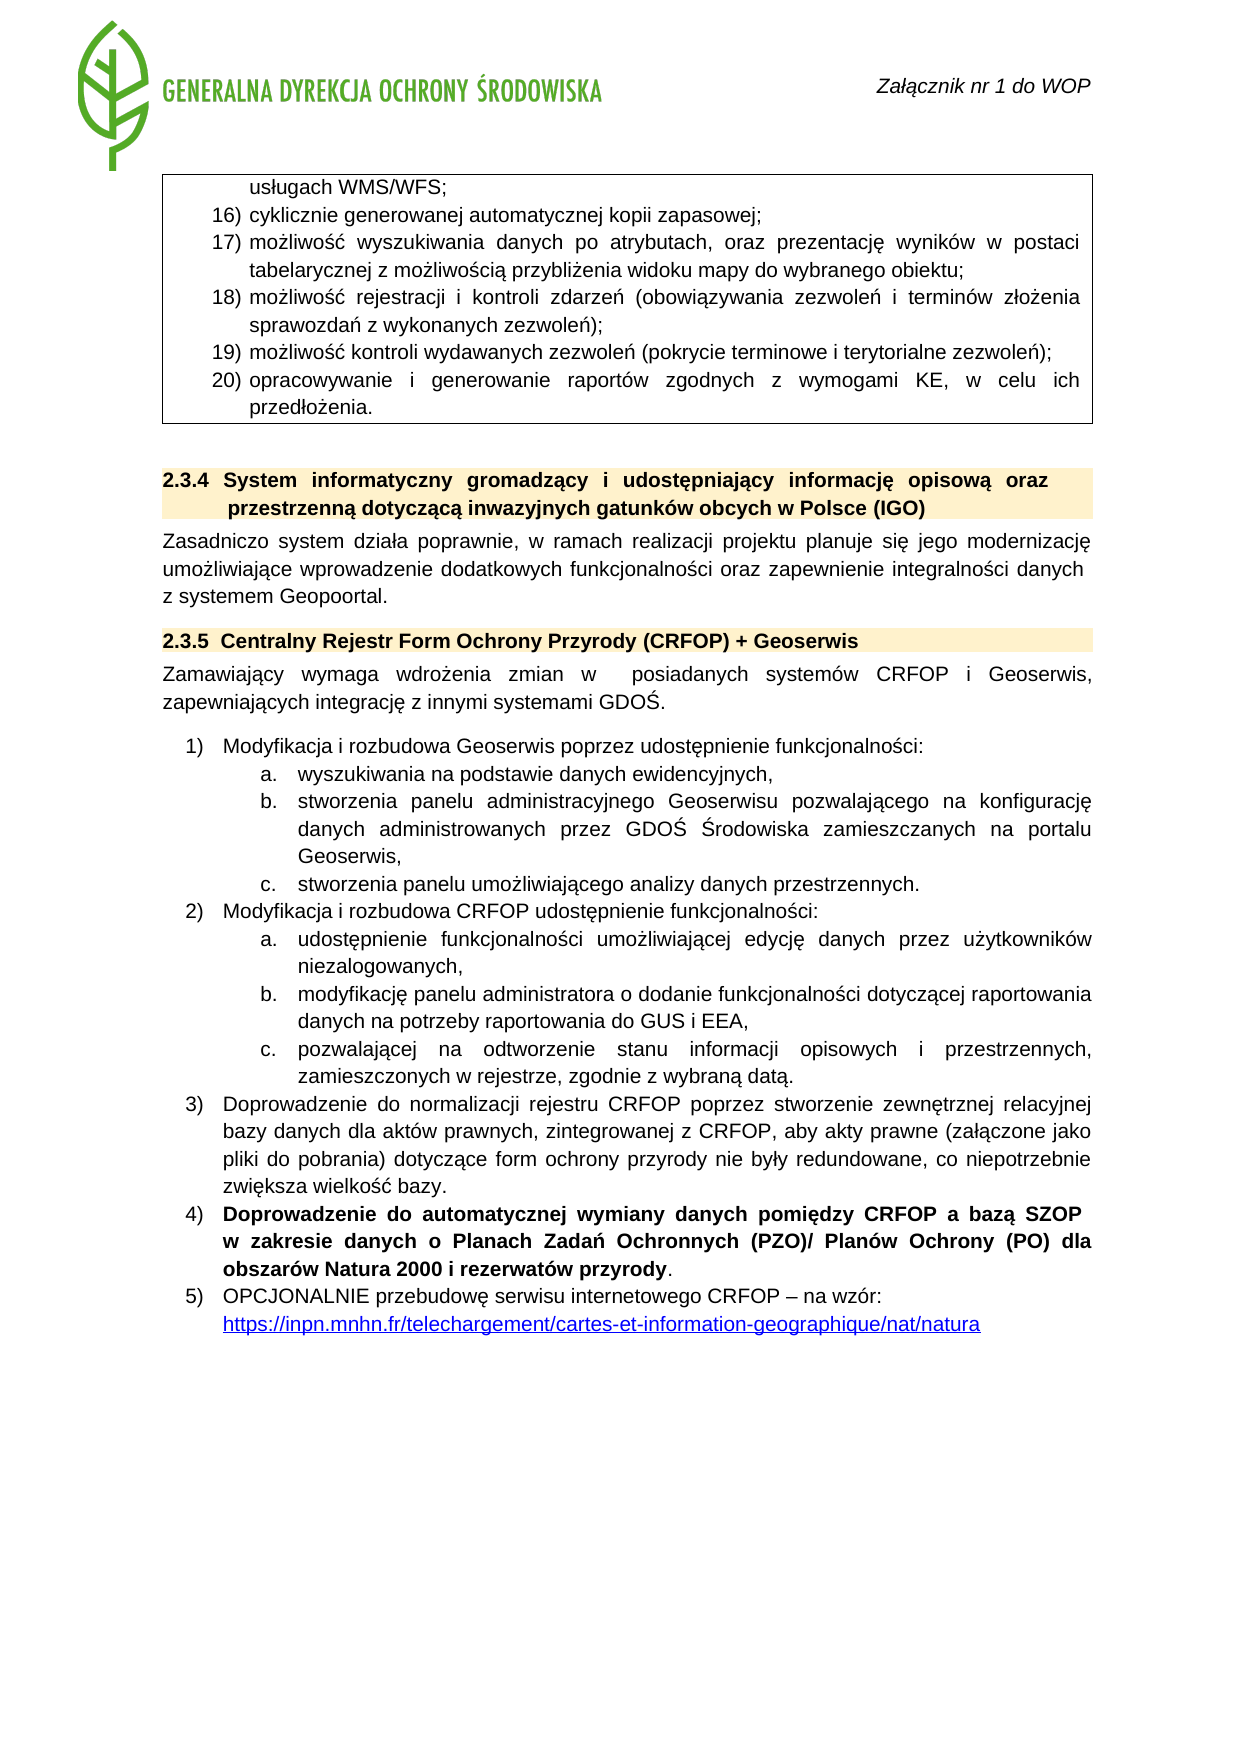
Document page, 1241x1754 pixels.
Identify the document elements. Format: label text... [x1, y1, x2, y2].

list Modyfikacja i rozbudowa Geoserwis poprzez udostępnienie funkcjonalności: [185, 734, 1093, 758]
text Zasadniczo system działa poprawnie, w ramach realizacji projektu planuje się jego modernizację umożliwiające wprowadzenie dodatkowych funkcjonalności oraz zapewnienie integralności danych z systemem Geopoortal. [162, 529, 1093, 608]
list wyszukiwania na podstawie danych ewidencyjnych, [260, 761, 1093, 785]
text Zamawiający wymaga wdrożenia zmian w posiadanych systemów CRFOP i Geoserwis, zapewniających integrację z innymi systemami GDOŚ. [162, 662, 1093, 714]
list stworzenia panelu administracyjnego Geoserwisu pozwalającego na konfigurację danych administrowanych przez GDOŚ Środowiska zamieszczanych na portalu Geoserwis, [260, 789, 1093, 868]
list https://inpn.mnhn.fr/telechargement/cartes-et-information-geographique/nat/natura [223, 1311, 1093, 1335]
list stworzenia panelu umożliwiającego analizy danych przestrzennych. [260, 871, 1093, 895]
subtitle 2.3.5 Centralny Rejestr Form Ochrony Przyrody (CRFOP) + Geoserwis [162, 628, 1093, 652]
list udostępnienie funkcjonalności umożliwiającej edycję danych przez użytkowników niezalogowanych, [260, 926, 1093, 978]
list Doprowadzenie do normalizacji rejestru CRFOP poprzez stworzenie zewnętrznej relacyjnej bazy danych dla aktów prawnych, zintegrowanej z CRFOP, aby akty prawne (załączone jako pliki do pobrania) dotyczące form ochrony przyrody nie były redundowane, co niepotrzebnie zwiększa wielkość bazy. [185, 1091, 1093, 1198]
list OPCJONALNIE przebudowę serwisu internetowego CRFOP – na wzór: [185, 1284, 1093, 1308]
list Modyfikacja i rozbudowa CRFOP udostępnienie funkcjonalności: [185, 899, 1093, 923]
list pozwalającej na odtworzenie stanu informacji opisowych i przestrzennych, zamieszczonych w rejestrze, zgodnie z wybraną datą. [260, 1036, 1093, 1088]
list Doprowadzenie do automatycznej wymiany danych pomiędzy CRFOP a bazą SZOP w zakresie danych o Planach Zadań Ochronnych (PZO)/ Planów Ochrony (PO) dla obszarów Natura 2000 i rezerwatów przyrody. [185, 1201, 1093, 1280]
subtitle 2.3.4 System informatyczny gromadzący i udostępniający informację opisową oraz przestrzenną dotyczącą inwazyjnych gatunków obcych w Polsce (IGO) [162, 468, 1093, 519]
picture [76, 20, 602, 171]
list modyfikację panelu administratora o dodanie funkcjonalności dotyczącej raportowania danych na potrzeby raportowania do GUS i EEA, [260, 981, 1093, 1033]
